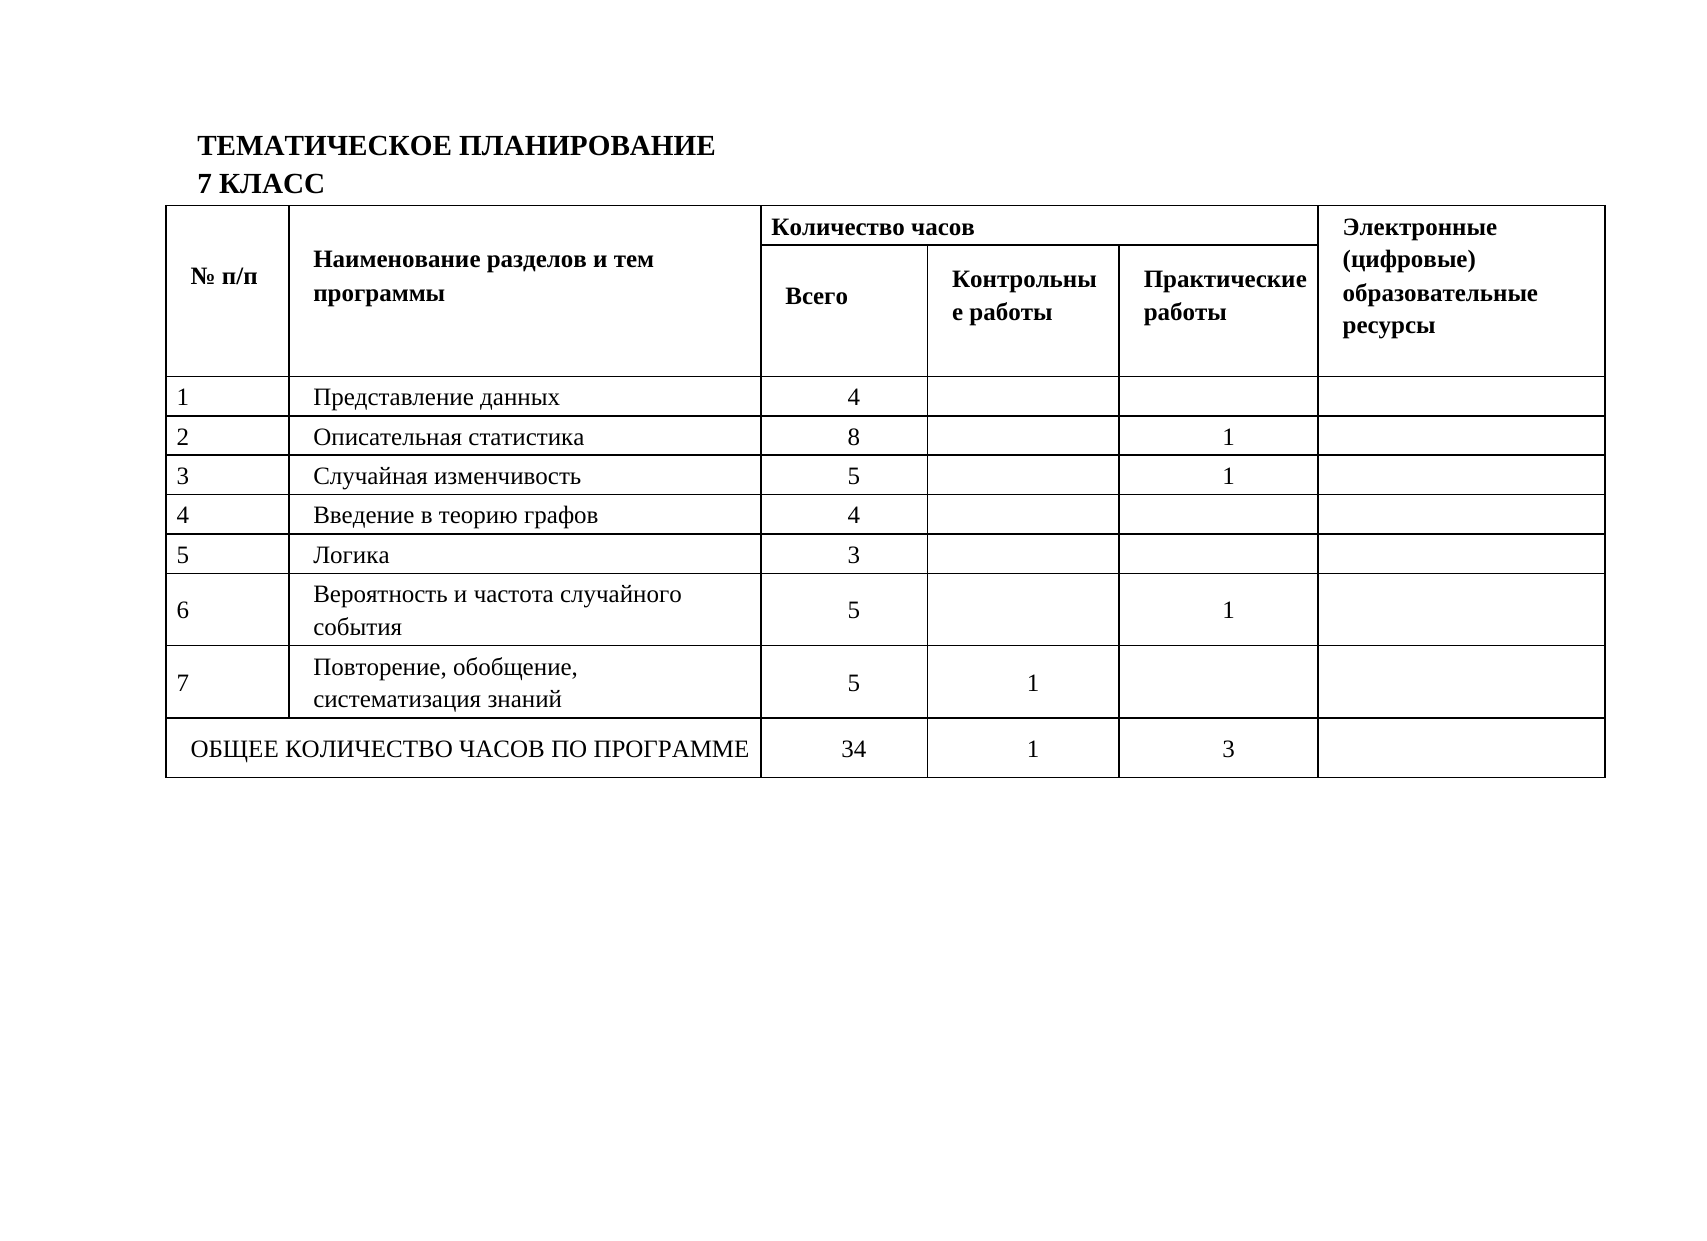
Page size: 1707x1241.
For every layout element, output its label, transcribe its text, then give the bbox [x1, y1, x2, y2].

table_header № п/п [167, 206, 288, 376]
table_cell [1319, 646, 1604, 717]
table_cell [1120, 377, 1317, 415]
table_cell [1319, 719, 1604, 777]
table_cell Контрольные работы [928, 246, 1118, 376]
table_cell Всего [762, 246, 927, 376]
table_cell 1 [928, 646, 1118, 717]
table_cell 2 [167, 417, 288, 454]
table_cell 4 [762, 495, 927, 533]
table_cell [928, 535, 1118, 572]
table_cell 3 [762, 535, 927, 572]
table_cell 5 [762, 646, 927, 717]
table_cell [1319, 535, 1604, 572]
table_cell Повторение, обобщение, систематизация знаний [290, 646, 760, 717]
table_cell [1120, 646, 1317, 717]
table_header Наименование разделов и тем программы [290, 206, 760, 376]
table_cell [1120, 535, 1317, 572]
table_cell 1 [1120, 417, 1317, 454]
table_cell Вероятность и частота случайного события [290, 574, 760, 645]
table_cell [928, 456, 1118, 494]
table_cell 1 [1120, 456, 1317, 494]
table_cell Случайная изменчивость [290, 456, 760, 494]
table_cell [928, 574, 1118, 645]
table_cell ОБЩЕЕ КОЛИЧЕСТВО ЧАСОВ ПО ПРОГРАММЕ [167, 719, 760, 777]
table_cell [928, 377, 1118, 415]
table_cell 4 [167, 495, 288, 533]
table_cell [1120, 495, 1317, 533]
table_cell 4 [762, 377, 927, 415]
table_cell Введение в теорию графов [290, 495, 760, 533]
table_cell 1 [928, 719, 1118, 777]
table_cell 1 [167, 377, 288, 415]
table_cell [1319, 417, 1604, 454]
table_cell 8 [762, 417, 927, 454]
table_header Количество часов [762, 206, 1317, 244]
table_cell [928, 495, 1118, 533]
table_cell [928, 417, 1118, 454]
table_cell 5 [762, 574, 927, 645]
table_cell 1 [1120, 574, 1317, 645]
table_header Электронные (цифровые) образовательные ресурсы [1319, 206, 1604, 376]
table_cell Представление данных [290, 377, 760, 415]
table_cell 6 [167, 574, 288, 645]
table_cell [1319, 495, 1604, 533]
table_cell Описательная статистика [290, 417, 760, 454]
text 7 КЛАСС [190, 166, 1618, 200]
table_cell 34 [762, 719, 927, 777]
table_cell [1319, 574, 1604, 645]
table_cell 3 [167, 456, 288, 494]
table_cell 5 [167, 535, 288, 572]
table_cell Логика [290, 535, 760, 572]
table_cell 7 [167, 646, 288, 717]
table_cell [1319, 456, 1604, 494]
text ТЕМАТИЧЕСКОЕ ПЛАНИРОВАНИЕ [190, 128, 1618, 161]
table_cell [1319, 377, 1604, 415]
table_cell 3 [1120, 719, 1317, 777]
table_cell 5 [762, 456, 927, 494]
table_cell Практические работы [1120, 246, 1317, 376]
